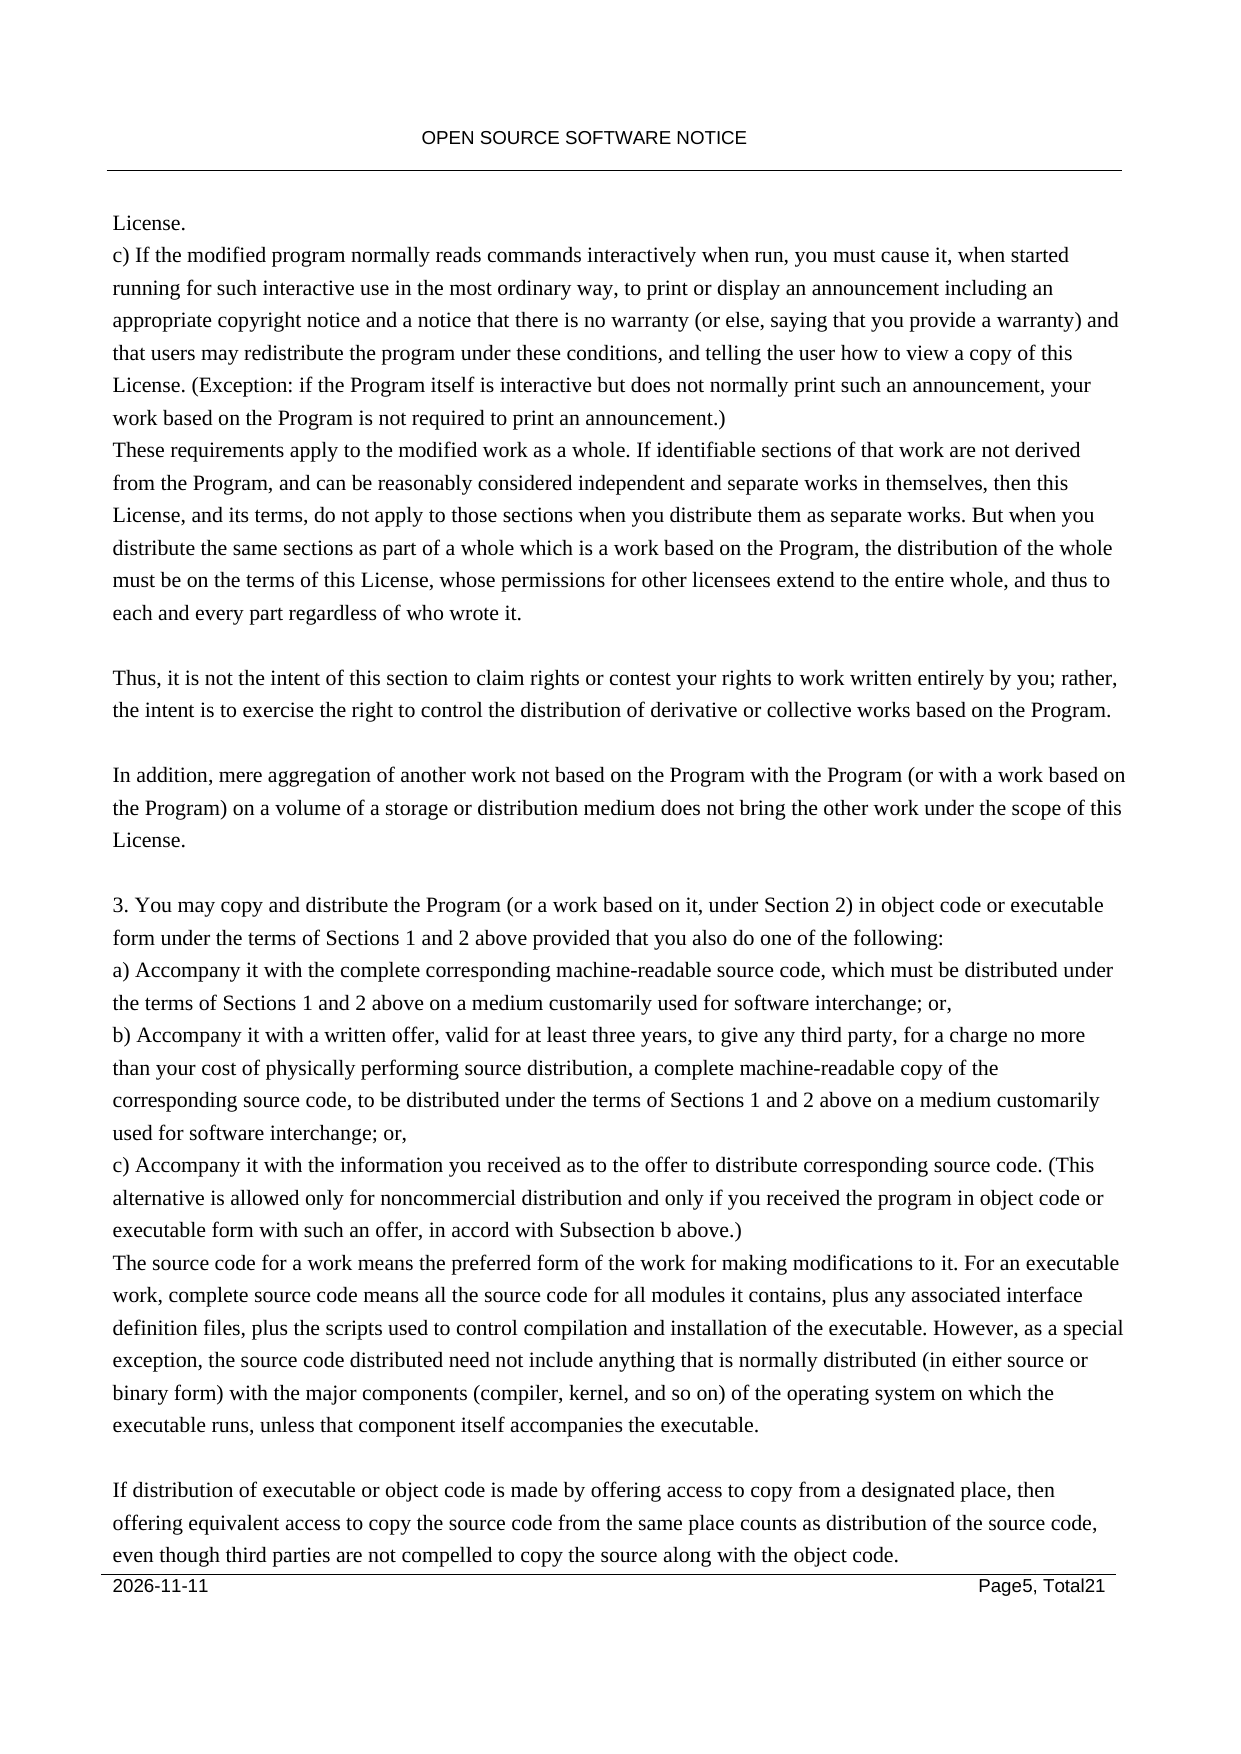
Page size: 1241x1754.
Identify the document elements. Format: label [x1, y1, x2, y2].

text [112, 206, 1128, 1571]
